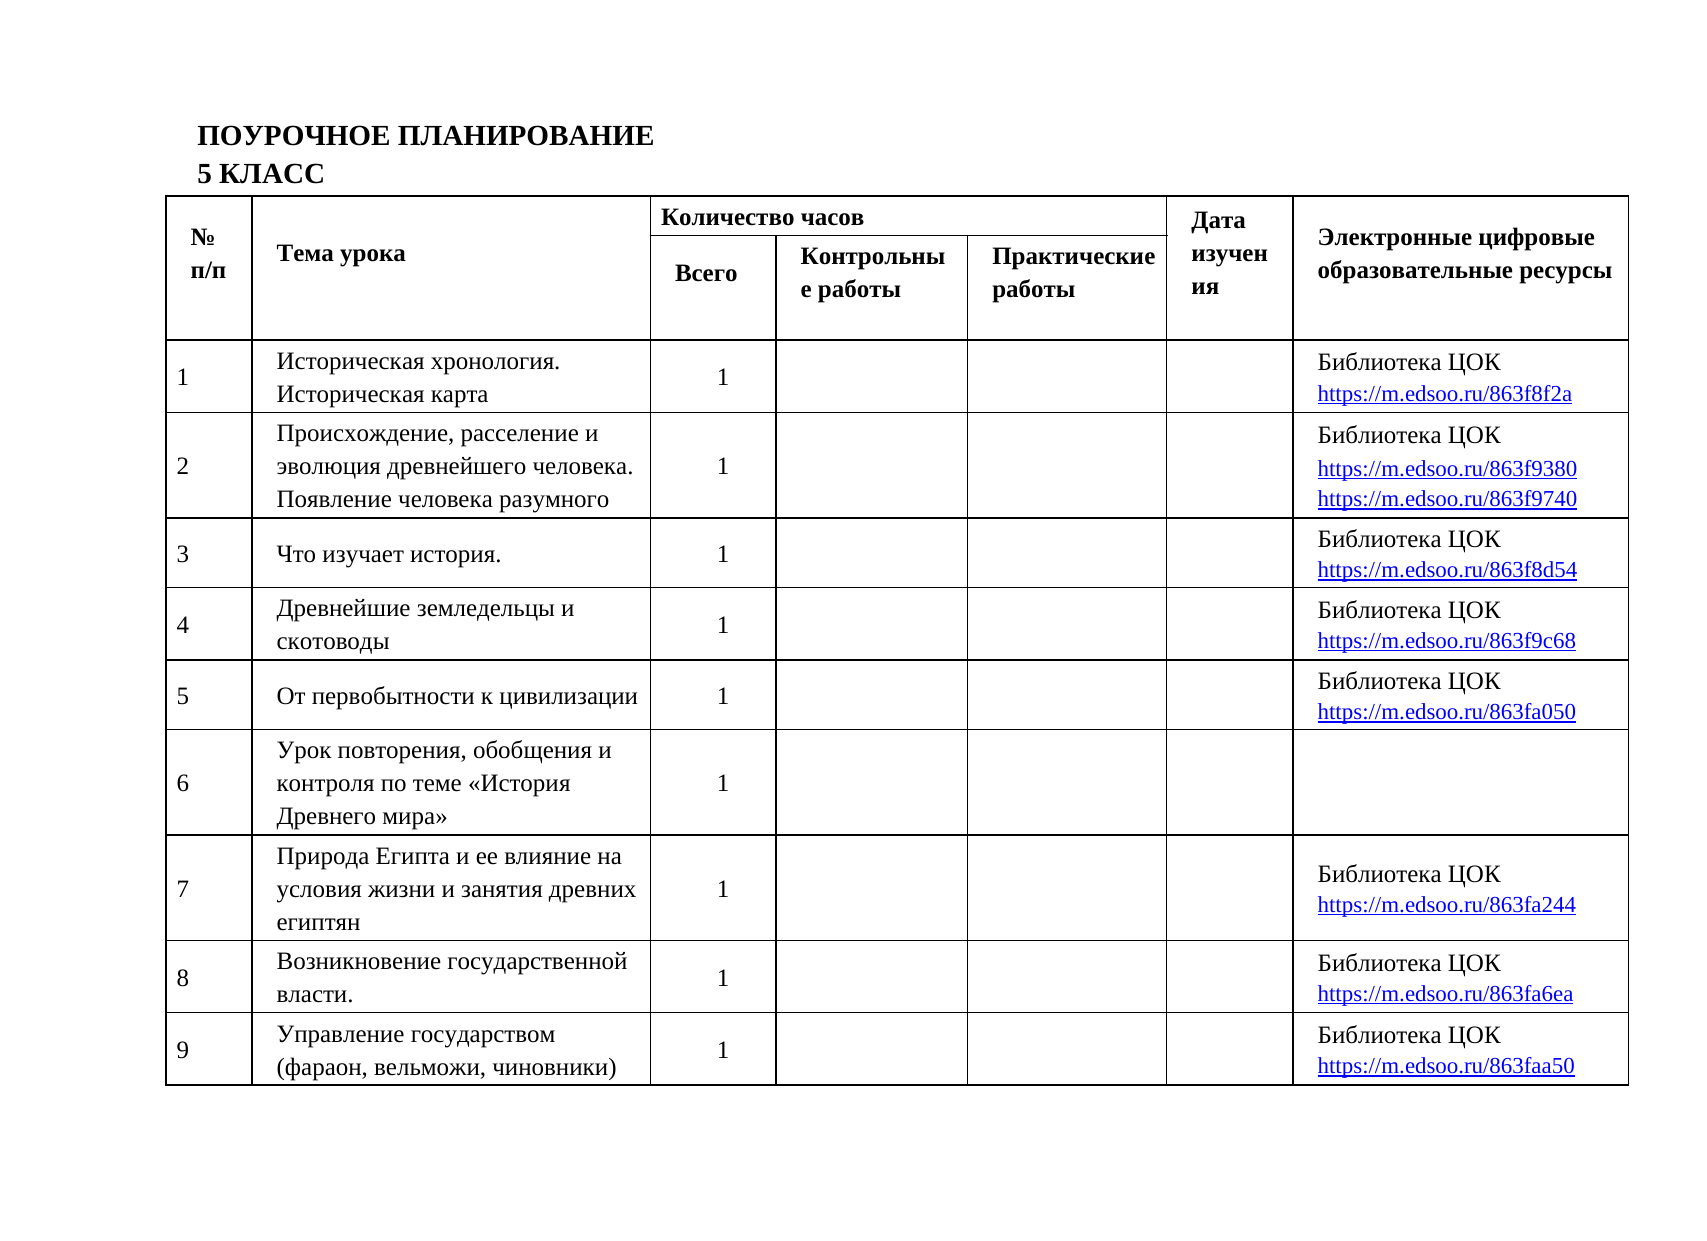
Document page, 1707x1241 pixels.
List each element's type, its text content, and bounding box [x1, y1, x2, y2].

table_cell [777, 661, 967, 729]
table_cell [968, 730, 1166, 834]
table_cell 8 [167, 941, 251, 1012]
table_cell [777, 341, 967, 412]
table_cell [1167, 661, 1292, 729]
table_cell Контрольные работы [777, 236, 967, 339]
table_cell 2 [167, 413, 251, 517]
table_cell 1 [651, 1013, 775, 1084]
table_cell Происхождение, расселение и эволюция древнейшего человека. Появление человека разумного [253, 413, 650, 517]
table_cell Управление государством (фараон, вельможи, чиновники) [253, 1013, 650, 1084]
table_cell 1 [651, 730, 775, 834]
table_cell 1 [651, 661, 775, 729]
table_cell [777, 519, 967, 587]
table_cell [1167, 413, 1292, 517]
table_cell Историческая хронология. Историческая карта [253, 341, 650, 412]
text 5 КЛАСС [190, 157, 1618, 190]
table_cell 1 [651, 413, 775, 517]
table_cell 6 [167, 730, 251, 834]
table_cell [968, 588, 1166, 659]
table_cell [1167, 1013, 1292, 1084]
table_cell 7 [167, 836, 251, 939]
table_cell 1 [167, 341, 251, 412]
text ПОУРОЧНОЕ ПЛАНИРОВАНИЕ [190, 118, 1618, 152]
table_cell [1167, 588, 1292, 659]
table_cell Библиотека ЦОК https://m.edsoo.ru/863f8d54 [1294, 519, 1628, 587]
table_cell Библиотека ЦОК https://m.edsoo.ru/863fa6ea [1294, 941, 1628, 1012]
table_cell [968, 519, 1166, 587]
table_cell Библиотека ЦОК https://m.edsoo.ru/863fa050 [1294, 661, 1628, 729]
table_cell [968, 836, 1166, 939]
table_header № п/п [167, 197, 251, 339]
table_header Тема урока [253, 197, 650, 339]
table_header Электронные цифровые образовательные ресурсы [1294, 197, 1628, 339]
table_cell Библиотека ЦОК https://m.edsoo.ru/863faa50 [1294, 1013, 1628, 1084]
table_cell [777, 1013, 967, 1084]
table_cell Всего [651, 236, 775, 339]
table_cell Древнейшие земледельцы и скотоводы [253, 588, 650, 659]
table_cell 4 [167, 588, 251, 659]
table_header Количество часов [651, 197, 1166, 234]
table_cell [1167, 341, 1292, 412]
table_cell [968, 941, 1166, 1012]
table_cell От первобытности к цивилизации [253, 661, 650, 729]
table_cell [1167, 730, 1292, 834]
table_cell 1 [651, 941, 775, 1012]
table_header Дата изучения [1167, 197, 1292, 339]
table_cell Практические работы [968, 236, 1166, 339]
table_cell [968, 413, 1166, 517]
table_cell [1167, 836, 1292, 939]
table_cell Что изучает история. [253, 519, 650, 587]
table_cell 3 [167, 519, 251, 587]
table_cell Возникновение государственной власти. [253, 941, 650, 1012]
table_cell Природа Египта и ее влияние на условия жизни и занятия древних египтян [253, 836, 650, 939]
table_cell 1 [651, 588, 775, 659]
table_cell 5 [167, 661, 251, 729]
table_cell [777, 588, 967, 659]
table_cell 9 [167, 1013, 251, 1084]
table_cell [1167, 941, 1292, 1012]
table_cell Библиотека ЦОК https://m.edsoo.ru/863f9380 https://m.edsoo.ru/863f9740 [1294, 413, 1628, 517]
table_cell [968, 1013, 1166, 1084]
table_cell Библиотека ЦОК https://m.edsoo.ru/863f8f2a [1294, 341, 1628, 412]
table_cell Библиотека ЦОК https://m.edsoo.ru/863f9c68 [1294, 588, 1628, 659]
table_cell 1 [651, 836, 775, 939]
table_cell [968, 341, 1166, 412]
table_cell [777, 413, 967, 517]
table_cell [777, 730, 967, 834]
table_cell [1167, 519, 1292, 587]
table_cell 1 [651, 341, 775, 412]
table_cell Библиотека ЦОК https://m.edsoo.ru/863fa244 [1294, 836, 1628, 939]
table_cell Урок повторения, обобщения и контроля по теме «История Древнего мира» [253, 730, 650, 834]
table_cell [777, 836, 967, 939]
table_cell [1294, 730, 1628, 834]
table_cell [968, 661, 1166, 729]
table_cell [777, 941, 967, 1012]
table_cell 1 [651, 519, 775, 587]
